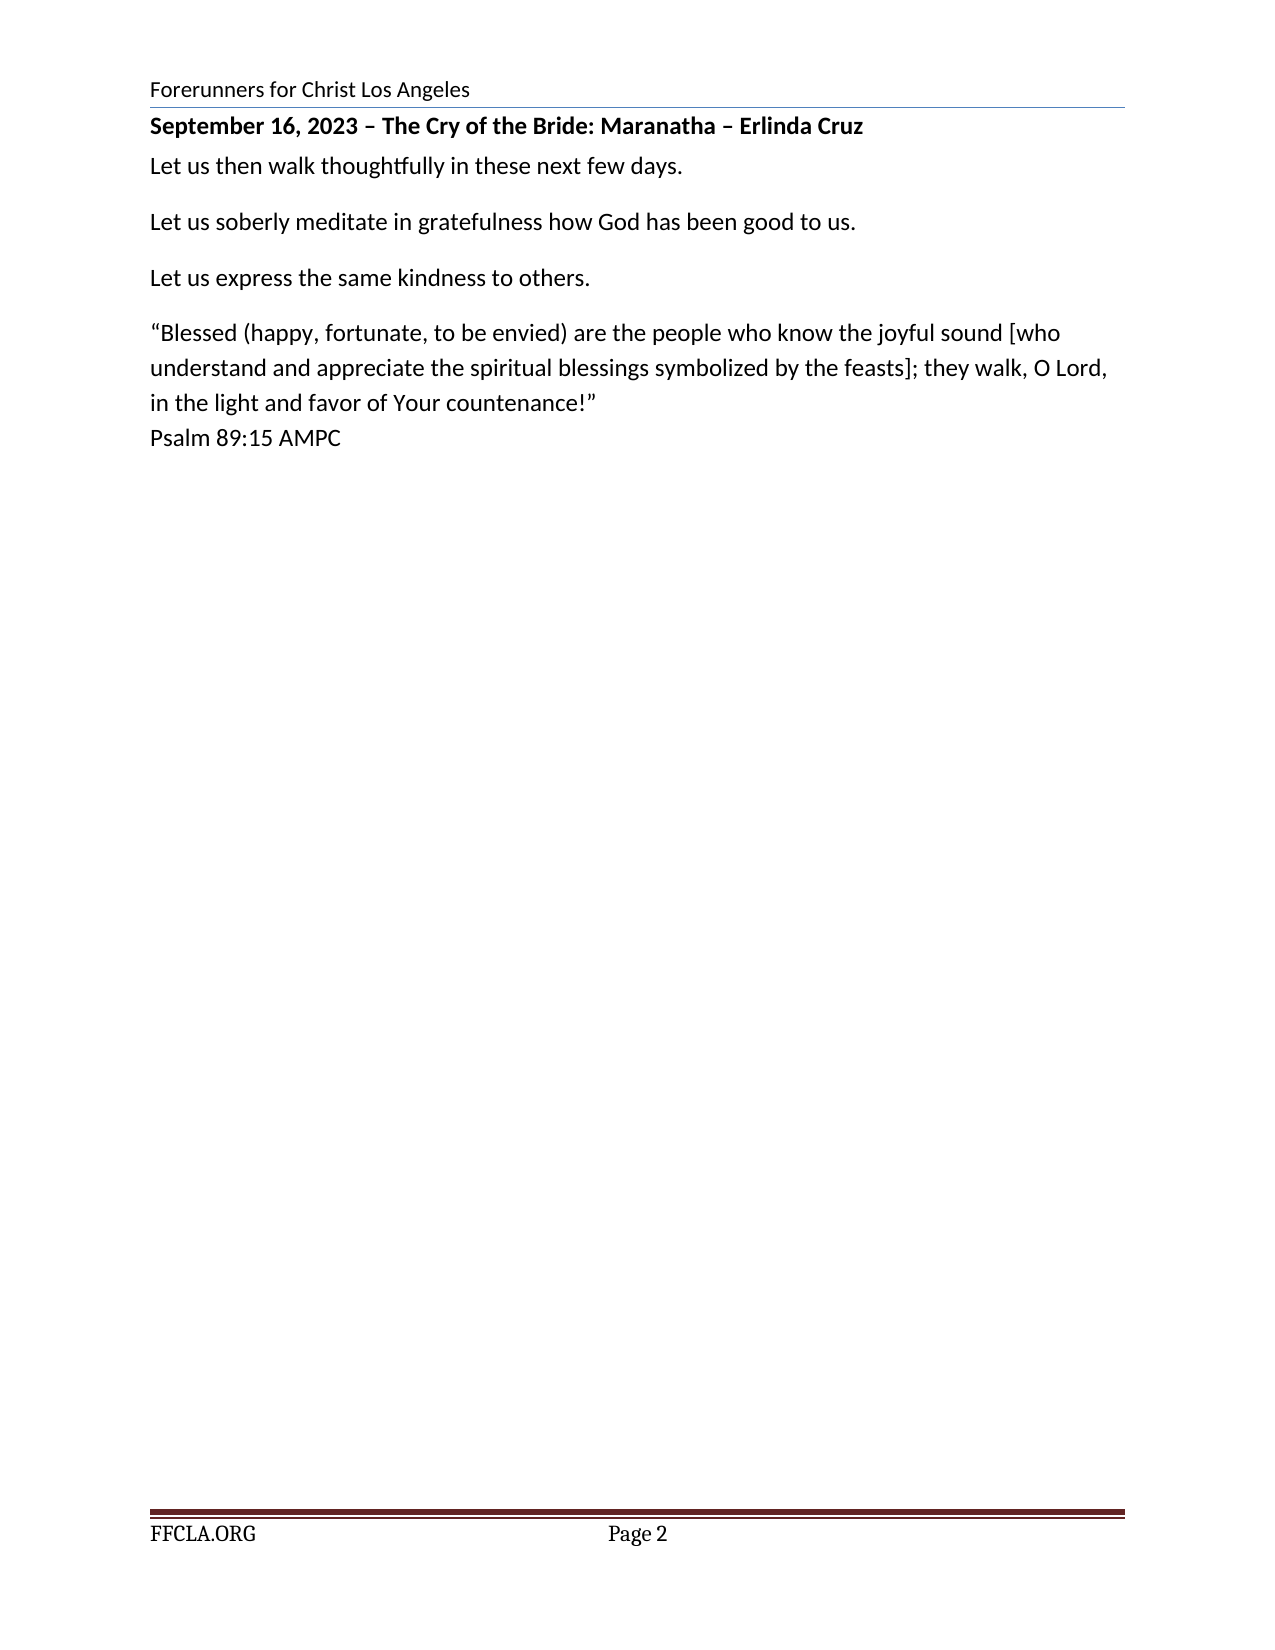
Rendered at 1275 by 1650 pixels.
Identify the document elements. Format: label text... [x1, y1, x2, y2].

text Let us soberly meditate in gratefulness how God has been good to us. [150, 206, 1125, 236]
text Let us then walk thoughtfully in these next few days. [150, 150, 1125, 181]
text Let us express the same kindness to others. [150, 262, 1125, 292]
text “Blessed (happy, fortunate, to be envied) are the people who know the joyful sound [who understand and appreciate the spiritual blessings symbolized by the feasts]; they walk, O Lord, in the light and favor of Your countenance!” Psalm 89:15 AMPC [150, 317, 1125, 453]
